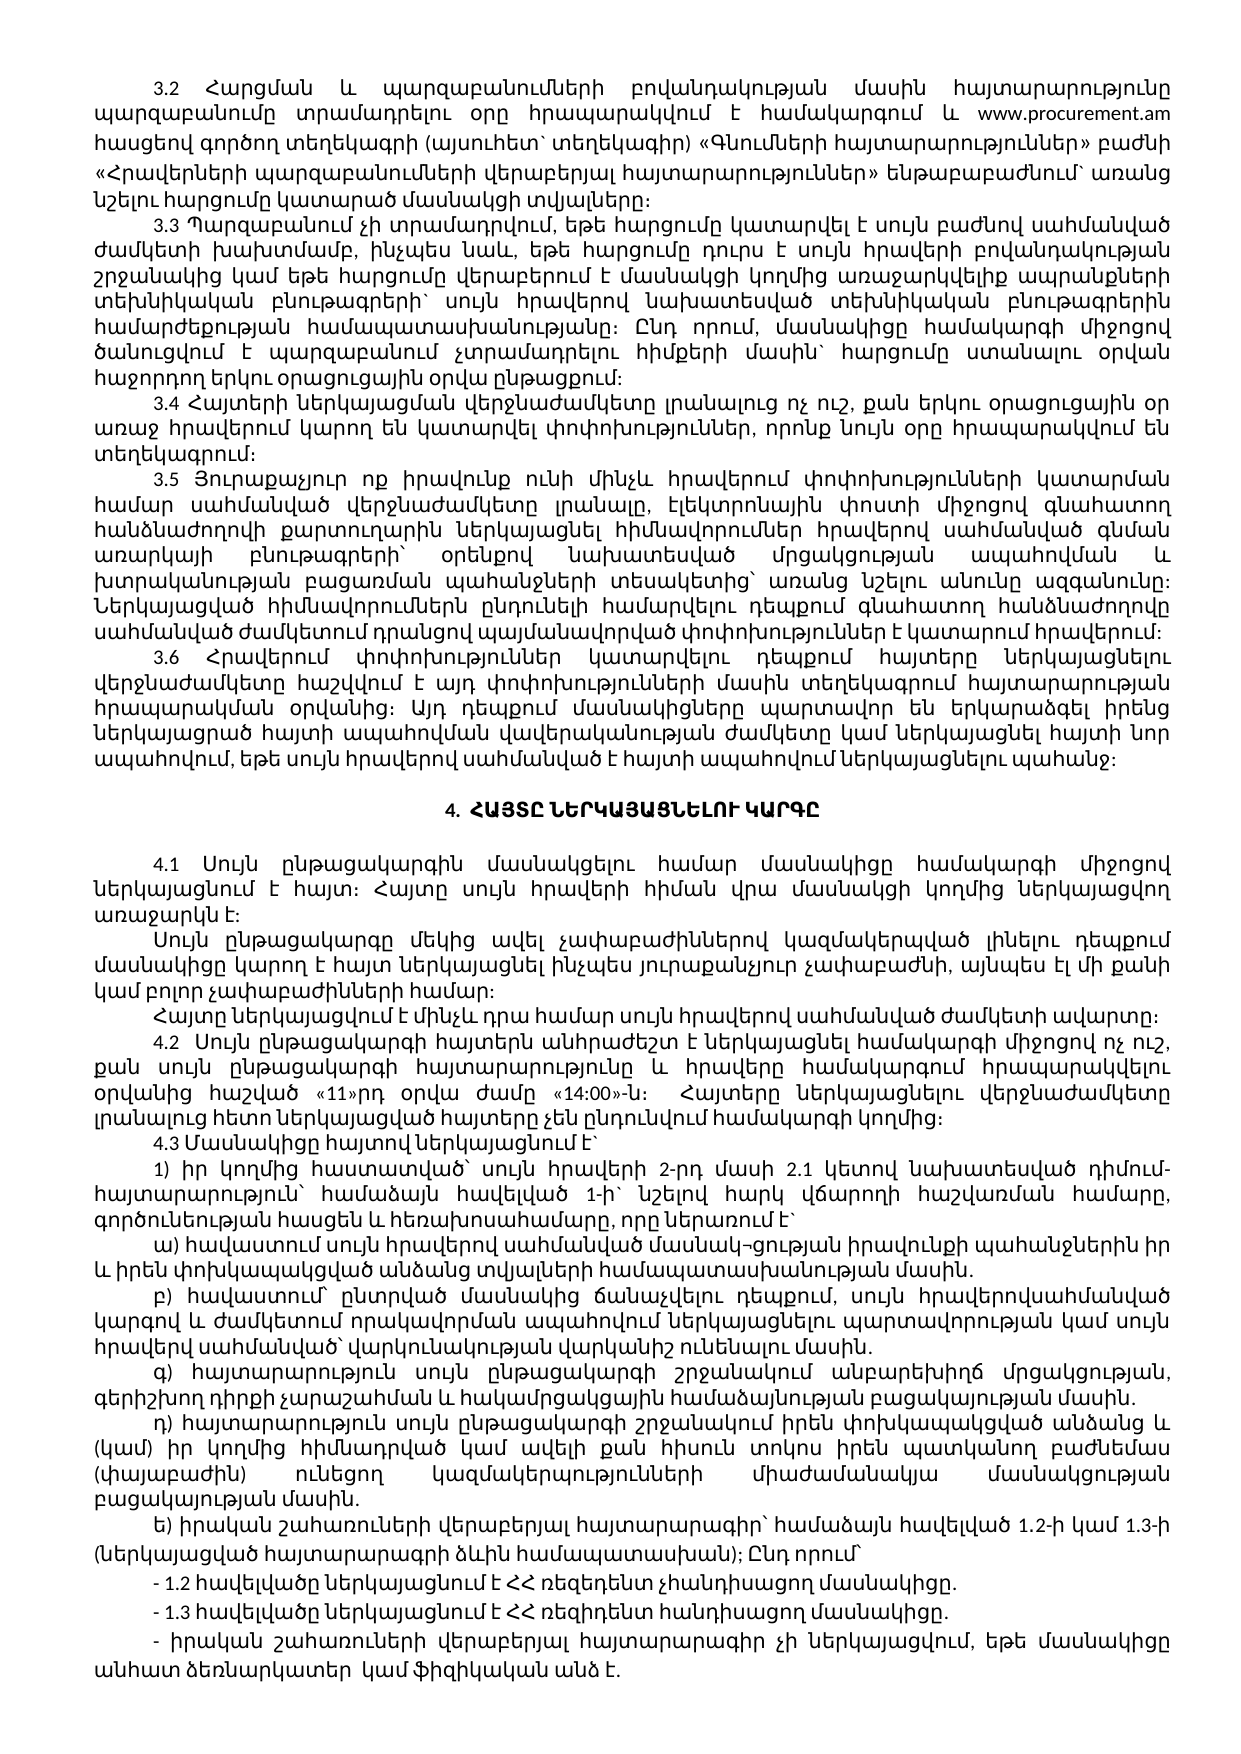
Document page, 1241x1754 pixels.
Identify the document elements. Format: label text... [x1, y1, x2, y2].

text ե) իրական շահառուների վերաբերյալ հայտարարագիր՝ համաձայն հավելված 1․2-ի կամ 1.3-ի (ներկայացված հայտարարագրի ձևին համապատասխան); Ընդ որում՝ [94, 1512, 1171, 1566]
text - իրական շահառուների վերաբերյալ հայտարարագիր չի ներկայացվում, եթե մասնակիցը անհատ ձեռնարկատեր կամ ֆիզիկական անձ է. [94, 1628, 1171, 1683]
text գ) հայտարարություն սույն ընթացակարգի շրջանակում անբարեխիղճ մրցակցության, գերիշխող դիրքի չարաշահման և հակամրցակցային համաձայնության բացակայության մասին. [94, 1359, 1171, 1410]
text 3.6 Հրավերում փոփոխություններ կատարվելու դեպքում հայտերը ներկայացնելու վերջնաժամկետը հաշվվում է այդ փոփոխությունների մասին տեղեկագրում հայտարարության հրապարակման օրվանից։ Այդ դեպքում մասնակիցները պարտավոր են երկարաձգել իրենց ներկայացրած հայտի ապահովման վավերականության ժամկետը կամ ներկայացնել հայտի նոր ապահովում, եթե սույն հրավերով սահմանված է հայտի ապահովում ներկայացնելու պահանջ: [94, 644, 1171, 771]
text 3.5 Յուրաքաչյուր ոք իրավունք ունի մինչև հրավերում փոփոխությունների կատարման համար սահմանված վերջնաժամկետը լրանալը, էլեկտրոնային փոստի միջոցով գնահատող հանձնաժողովի քարտուղարին ներկայացնել հիմնավորումներ հրավերով սահմանված գնման առարկայի բնութագրերի՝ օրենքով նախատեսված մրցակցության ապահովման և խտրականության բացառման պահանջների տեսակետից՝ առանց նշելու անունը ազգանունը: Ներկայացված հիմնավորումներն ընդունելի համարվելու դեպքում գնահատող հանձնաժողովը սահմանված ժամկետում դրանցով պայմանավորված փոփոխություններ է կատարում հրավերում: [94, 466, 1171, 644]
text - 1.2 հավելվածը ներկայացնում է ՀՀ ռեզեդենտ չհանդիսացող մասնակիցը. [94, 1570, 1171, 1596]
text 4.1 Սույն ընթացակարգին մասնակցելու համար մասնակիցը համակարգի միջոցով ներկայացնում է հայտ։ Հայտը սույն հրավերի հիման վրա մասնակցի կողմից ներկայացվող առաջարկն է: [94, 851, 1171, 927]
text Սույն ընթացակարգը մեկից ավել չափաբաժիններով կազմակերպված լինելու դեպքում մասնակիցը կարող է հայտ ներկայացնել ինչպես յուրաքանչյուր չափաբաժնի, այնպես էլ մի քանի կամ բոլոր չափաբաժինների համար: [94, 927, 1171, 1003]
text բ) հավաստում՝ ընտրված մասնակից ճանաչվելու դեպքում, սույն հրավերովսահմանված կարգով և ժամկետում որակավորման ապահովում ներկայացնելու պարտավորության կամ սույն հրավերվ սահմանված՝ վարկունակության վարկանիշ ունենալու մասին. [94, 1283, 1171, 1359]
text դ) հայտարարություն սույն ընթացակարգի շրջանակում իրեն փոխկապակցված անձանց և (կամ) իր կողմից հիմնադրված կամ ավելի քան հիսուն տոկոս իրեն պատկանող բաժնեմաս (փայաբաժին) ունեցող կազմակերպությունների միաժամանակյա մասնակցության բացակայության մասին. [94, 1410, 1171, 1512]
text 4.2 Սույն ընթացակարգի հայտերն անհրաժեշտ է ներկայացնել համակարգի միջոցով ոչ ուշ, քան սույն ընթացակարգի հայտարարությունը և հրավերը համակարգում հրապարակվելու օրվանից հաշված «11»րդ օրվա ժամը «14:00»-ն։ Հայտերը ներկայացնելու վերջնաժամկետը լրանալուց հետո ներկայացված հայտերը չեն ընդունվում համակարգի կողմից։ [94, 1029, 1171, 1131]
text ա) հավաստում սույն հրավերով սահմանված մասնակ¬ցության իրավունքի պահանջներին իր և իրեն փոխկապակցված անձանց տվյալների համապատասխանության մասին. [94, 1232, 1171, 1283]
text 4. ՀԱՅՏԸ ՆԵՐԿԱՅԱՑՆԵԼՈՒ ԿԱՐԳԸ [94, 797, 1171, 822]
text 3.3 Պարզաբանում չի տրամադրվում, եթե հարցումը կատարվել է սույն բաժնով սահմանված ժամկետի խախտմամբ, ինչպես նաև, եթե հարցումը դուրս է սույն հրավերի բովանդակության շրջանակից կամ եթե հարցումը վերաբերում է մասնակցի կողմից առաջարկվելիք ապրանքների տեխնիկական բնութագրերի` սույն հրավերով նախատեսված տեխնիկական բնութագրերին համարժեքության համապատասխանությանը։ Ընդ որում, մասնակիցը համակարգի միջոցով ծանուցվում է պարզաբանում չտրամադրելու հիմքերի մասին` հարցումը ստանալու օրվան հաջորդող երկու օրացուցային օրվա ընթացքում: [94, 212, 1171, 390]
text Հայտը ներկայացվում է մինչև դրա համար սույն հրավերով սահմանված ժամկետի ավարտը։ [94, 1003, 1171, 1029]
text - 1.3 հավելվածը ներկայացնում է ՀՀ ռեզիդենտ հանդիսացող մասնակիցը. [94, 1599, 1171, 1625]
text 4.3 Մասնակիցը հայտով ներկայացնում է` [94, 1131, 1171, 1156]
text 1) իր կողմից հաստատված՝ սույն հրավերի 2-րդ մասի 2.1 կետով նախատեսված դիմում-հայտարարություն՝ համաձայն հավելված 1-ի` նշելով հարկ վճարողի հաշվառման համարը, գործունեության հասցեն և հեռախոսահամարը, որը ներառում է` [94, 1156, 1171, 1232]
text 3.2 Հարցման և պարզաբանումների բովանդակության մասին հայտարարությունը պարզաբանումը տրամադրելու օրը հրապարակվում է համակարգում և www.procurement.am հասցեով գործող տեղեկագրի (այսուհետ` տեղեկագիր) «Գնումների հայտարարություններ» բաժնի «Հրավերների պարզաբանումների վերաբերյալ հայտարարություններ» ենթաբաբաժնում` առանց նշելու հարցումը կատարած մասնակցի տվյալները։ [94, 75, 1171, 212]
text 3.4 Հայտերի ներկայացման վերջնաժամկետը լրանալուց ոչ ուշ, քան երկու օրացուցային օր առաջ հրավերում կարող են կատարվել փոփոխություններ, որոնք նույն օրը հրապարակվում են տեղեկագրում։ [94, 390, 1171, 466]
